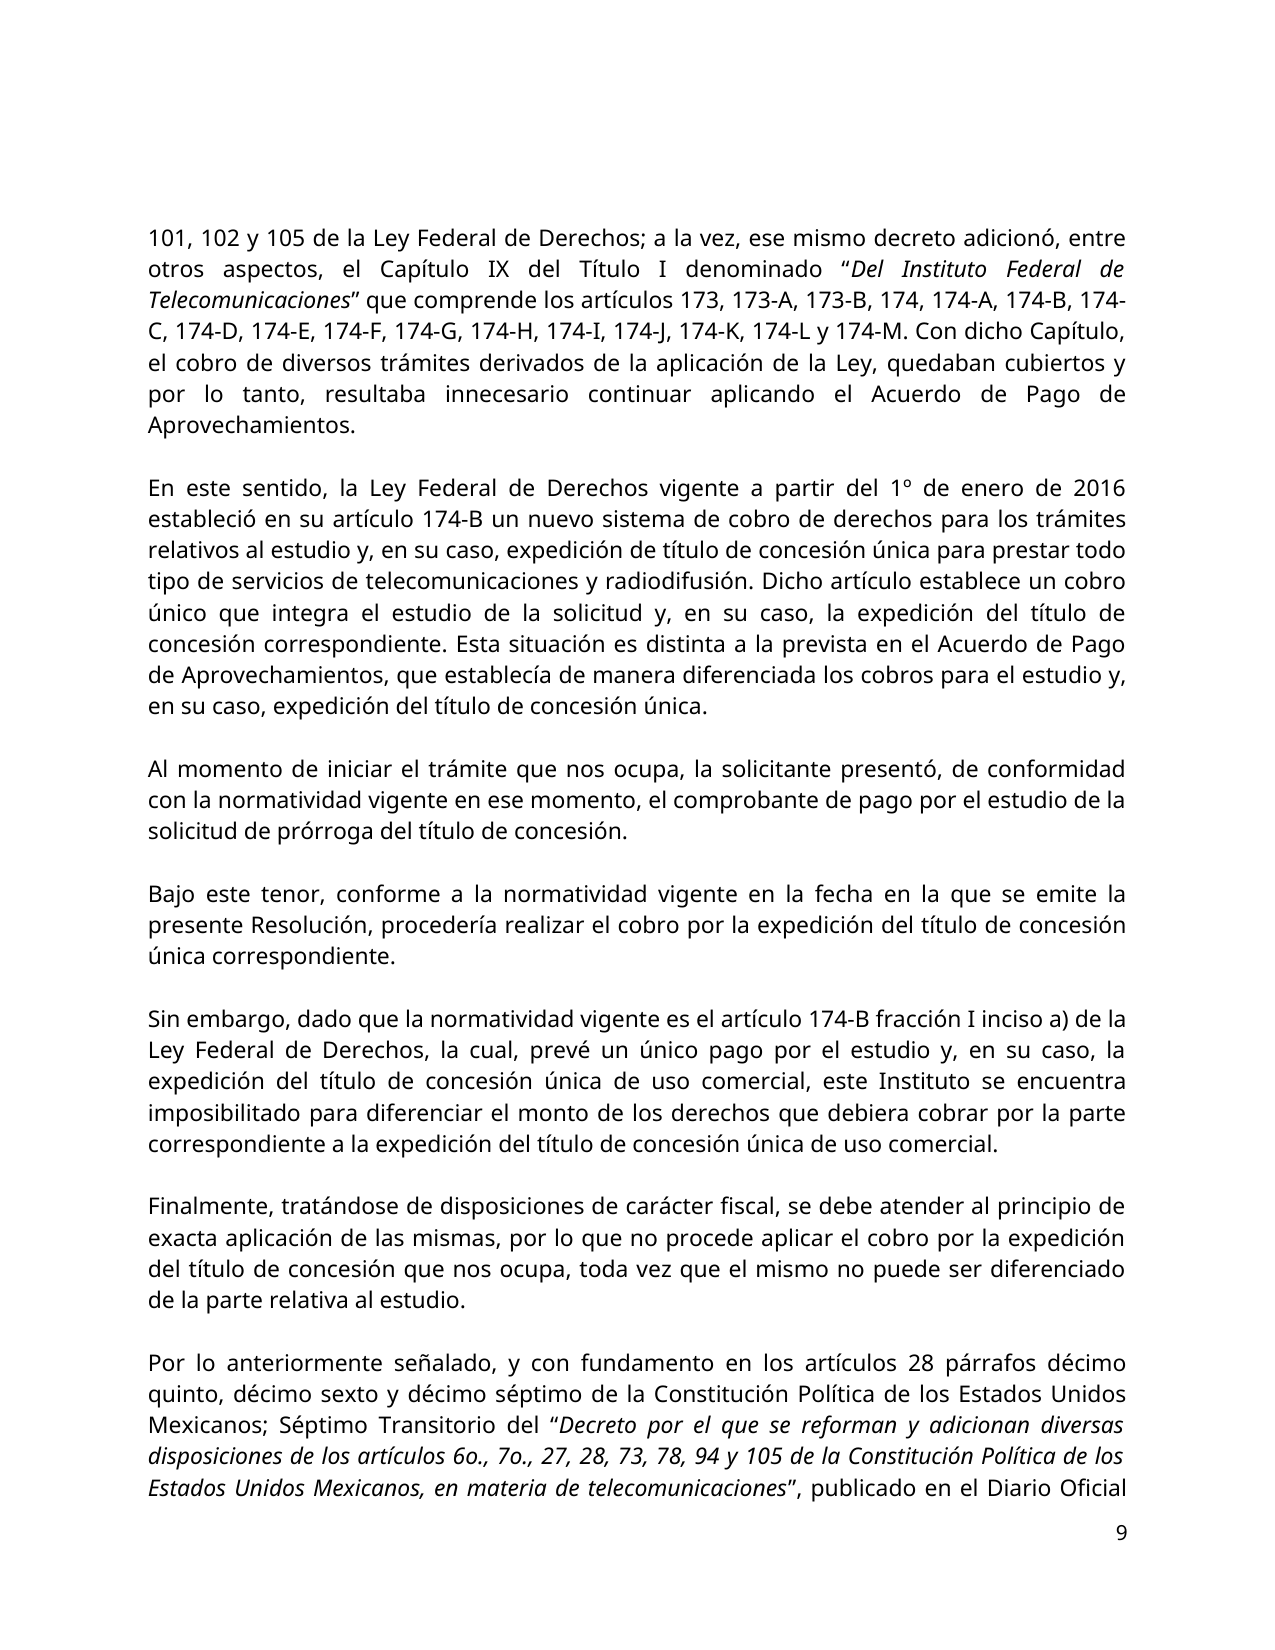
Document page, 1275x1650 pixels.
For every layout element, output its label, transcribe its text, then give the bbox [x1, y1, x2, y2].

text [148, 1347, 1127, 1503]
text Al momento de iniciar el trámite que nos ocupa, la solicitante presentó, de conformidad con la normatividad vigente en ese momento, el comprobante de pago por el estudio de la solicitud de prórroga del título de concesión. [148, 753, 1127, 847]
text En este sentido, la Ley Federal de Derechos vigente a partir del 1º de enero de 2016 estableció en su artículo 174-B un nuevo sistema de cobro de derechos para los trámites relativos al estudio y, en su caso, expedición de título de concesión única para prestar todo tipo de servicios de telecomunicaciones y radiodifusión. Dicho artículo establece un cobro único que integra el estudio de la solicitud y, en su caso, la expedición del título de concesión correspondiente. Esta situación es distinta a la prevista en el Acuerdo de Pago de Aprovechamientos, que establecía de manera diferenciada los cobros para el estudio y, en su caso, expedición del título de concesión única. [148, 472, 1127, 722]
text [148, 222, 1127, 440]
text Bajo este tenor, conforme a la normatividad vigente en la fecha en la que se emite la presente Resolución, procedería realizar el cobro por la expedición del título de concesión única correspondiente. [148, 878, 1127, 972]
text Sin embargo, dado que la normatividad vigente es el artículo 174-B fracción I inciso a) de la Ley Federal de Derechos, la cual, prevé un único pago por el estudio y, en su caso, la expedición del título de concesión única de uso comercial, este Instituto se encuentra imposibilitado para diferenciar el monto de los derechos que debiera cobrar por la parte correspondiente a la expedición del título de concesión única de uso comercial. [148, 1003, 1127, 1159]
text Finalmente, tratándose de disposiciones de carácter fiscal, se debe atender al principio de exacta aplicación de las mismas, por lo que no procede aplicar el cobro por la expedición del título de concesión que nos ocupa, toda vez que el mismo no puede ser diferenciado de la parte relativa al estudio. [148, 1190, 1127, 1315]
